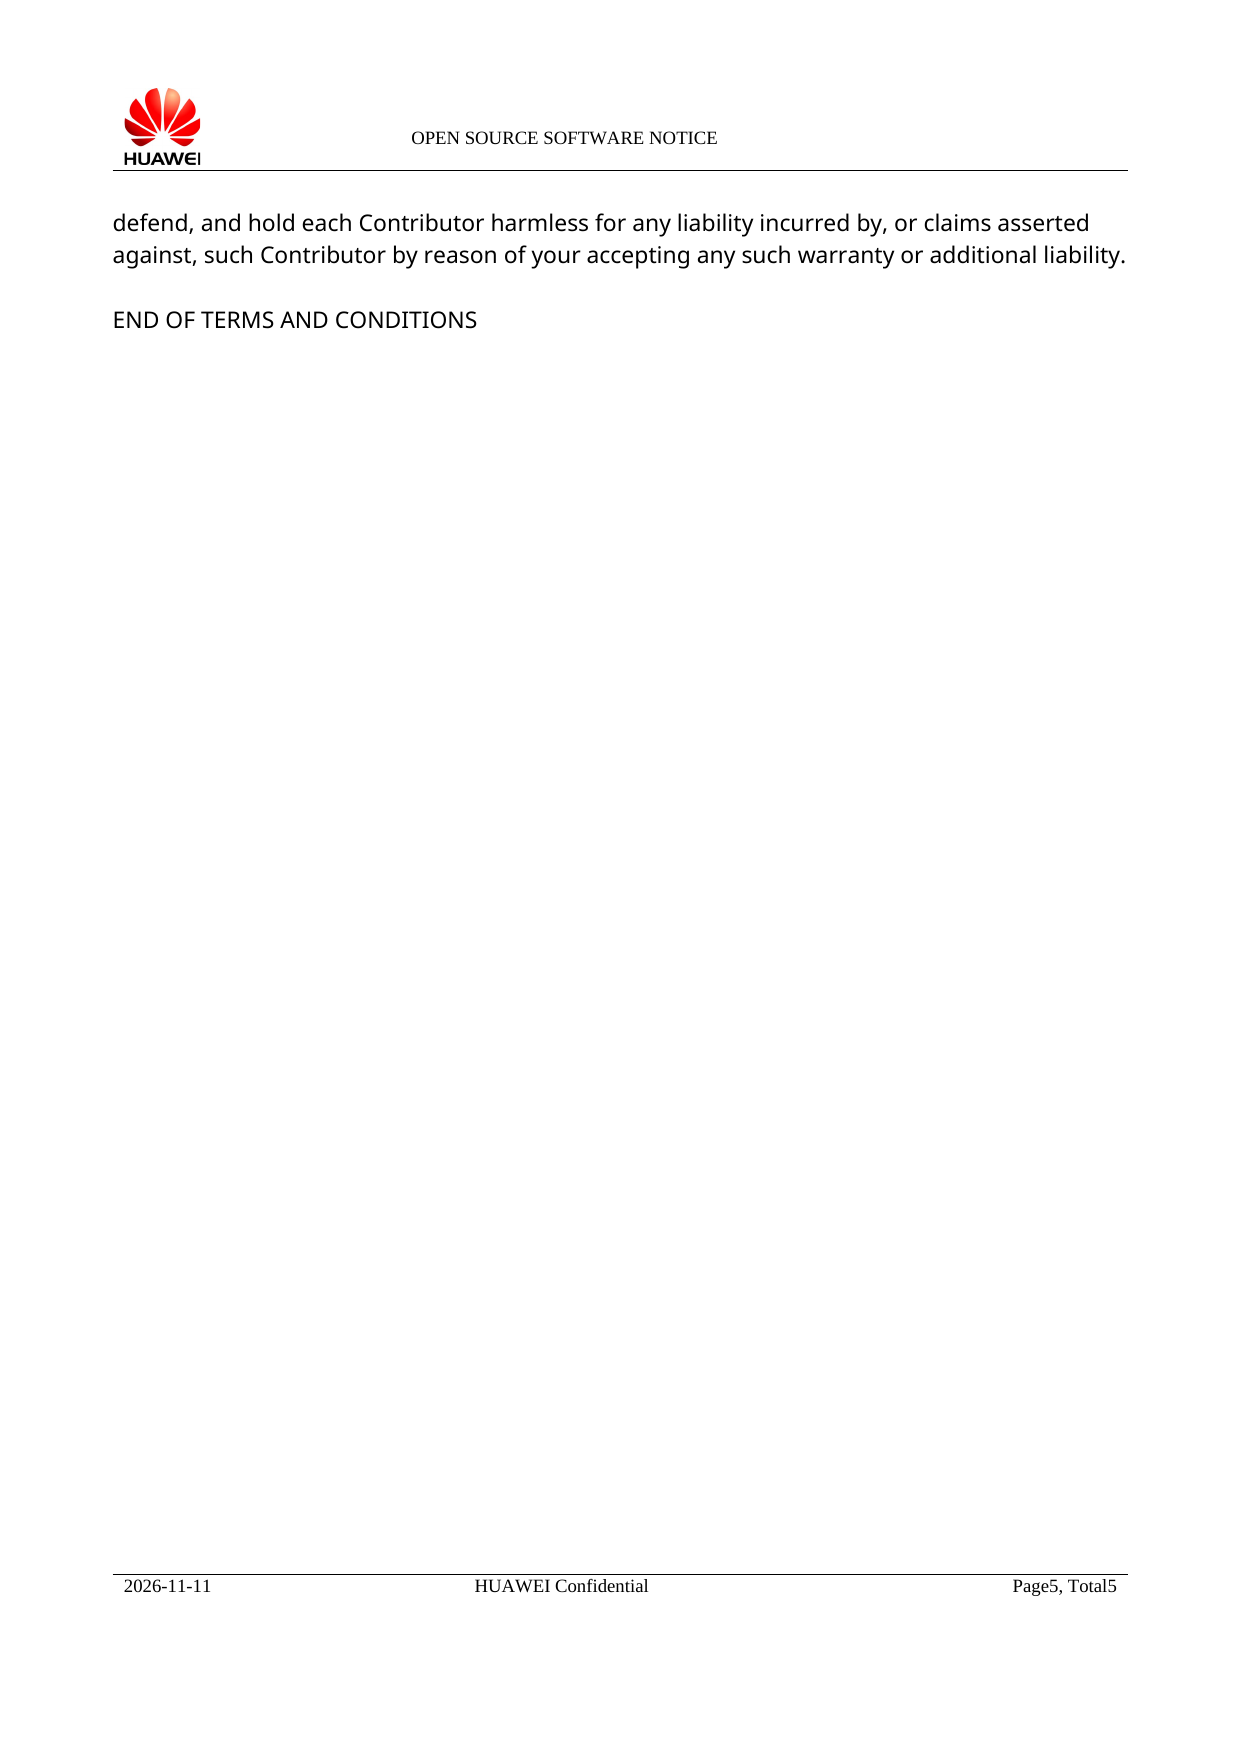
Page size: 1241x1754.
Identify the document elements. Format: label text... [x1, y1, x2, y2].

picture [124, 88, 201, 165]
text END OF TERMS AND CONDITIONS [112, 304, 1128, 336]
